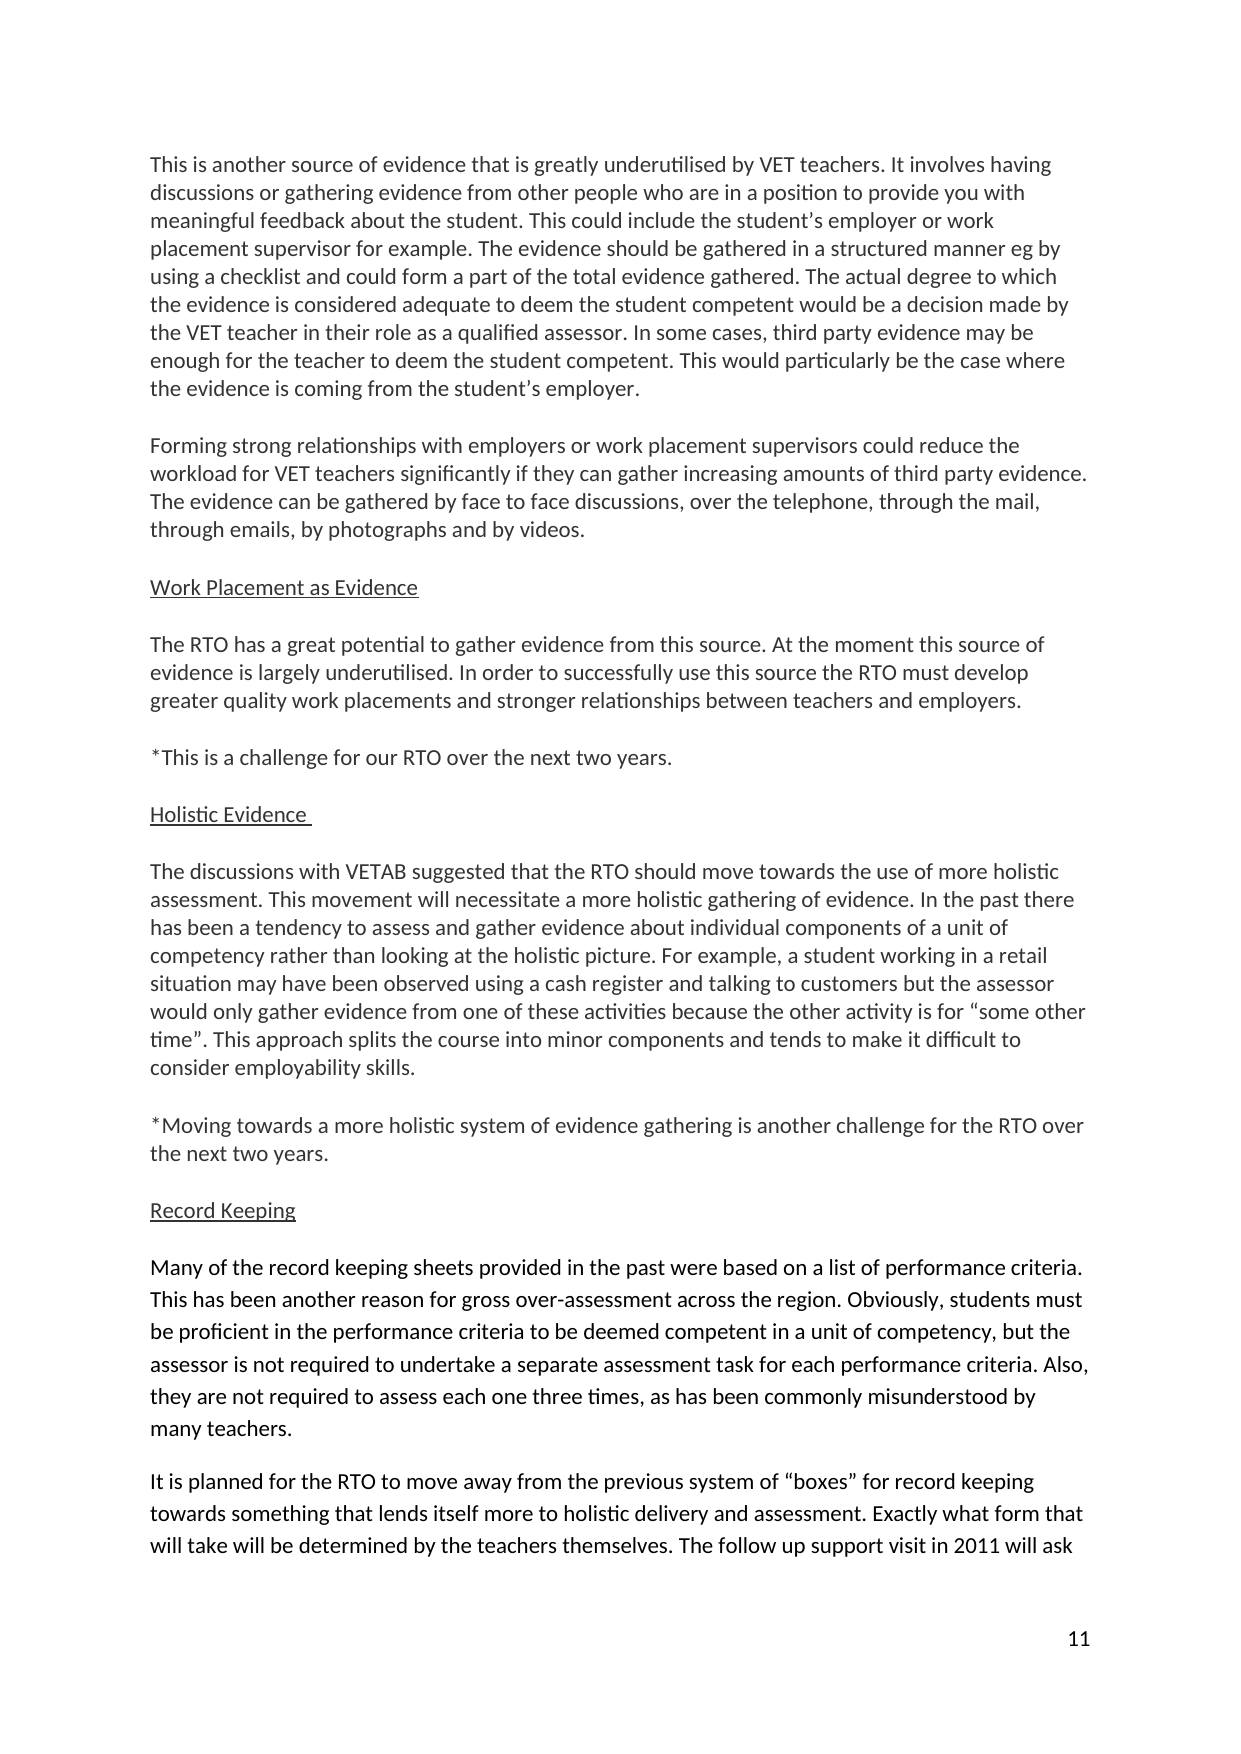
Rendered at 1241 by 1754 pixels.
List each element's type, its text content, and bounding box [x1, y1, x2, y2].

text Holistic Evidence [150, 800, 1090, 828]
text Work Placement as Evidence [150, 573, 1090, 601]
text The discussions with VETAB suggested that the RTO should move towards the use of more holistic assessment. This movement will necessitate a more holistic gathering of evidence. In the past there has been a tendency to assess and gather evidence about individual components of a unit of competency rather than looking at the holistic picture. For example, a student working in a retail situation may have been observed using a cash register and talking to customers but the assessor would only gather evidence from one of these activities because the other activity is for “some other time”. This approach splits the course into minor components and tends to make it difficult to consider employability skills. [150, 857, 1090, 1082]
text *This is a challenge for our RTO over the next two years. [150, 743, 1090, 771]
text Many of the record keeping sheets provided in the past were based on a list of performance criteria. This has been another reason for gross over-assessment across the region. Obviously, students must be proficient in the performance criteria to be deemed competent in a unit of competency, but the assessor is not required to undertake a separate assessment task for each performance criteria. Also, they are not required to assess each one three times, as has been commonly misunderstood by many teachers. [150, 1253, 1090, 1442]
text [150, 1467, 1090, 1559]
text The RTO has a great potential to gather evidence from this source. At the moment this source of evidence is largely underutilised. In order to successfully use this source the RTO must develop greater quality work placements and stronger relationships between teachers and employers. [150, 630, 1090, 714]
text This is another source of evidence that is greatly underutilised by VET teachers. It involves having discussions or gathering evidence from other people who are in a position to provide you with meaningful feedback about the student. This could include the student’s employer or work placement supervisor for example. The evidence should be gathered in a structured manner eg by using a checklist and could form a part of the total evidence gathered. The actual degree to which the evidence is considered adequate to deem the student competent would be a decision made by the VET teacher in their role as a qualified assessor. In some cases, third party evidence may be enough for the teacher to deem the student competent. This would particularly be the case where the evidence is coming from the student’s employer. [150, 150, 1090, 402]
text Record Keeping [150, 1196, 1090, 1224]
text *Moving towards a more holistic system of evidence gathering is another challenge for the RTO over the next two years. [150, 1111, 1090, 1167]
text Forming strong relationships with employers or work placement supervisors could reduce the workload for VET teachers significantly if they can gather increasing amounts of third party evidence. The evidence can be gathered by face to face discussions, over the telephone, through the mail, through emails, by photographs and by videos. [150, 431, 1090, 543]
